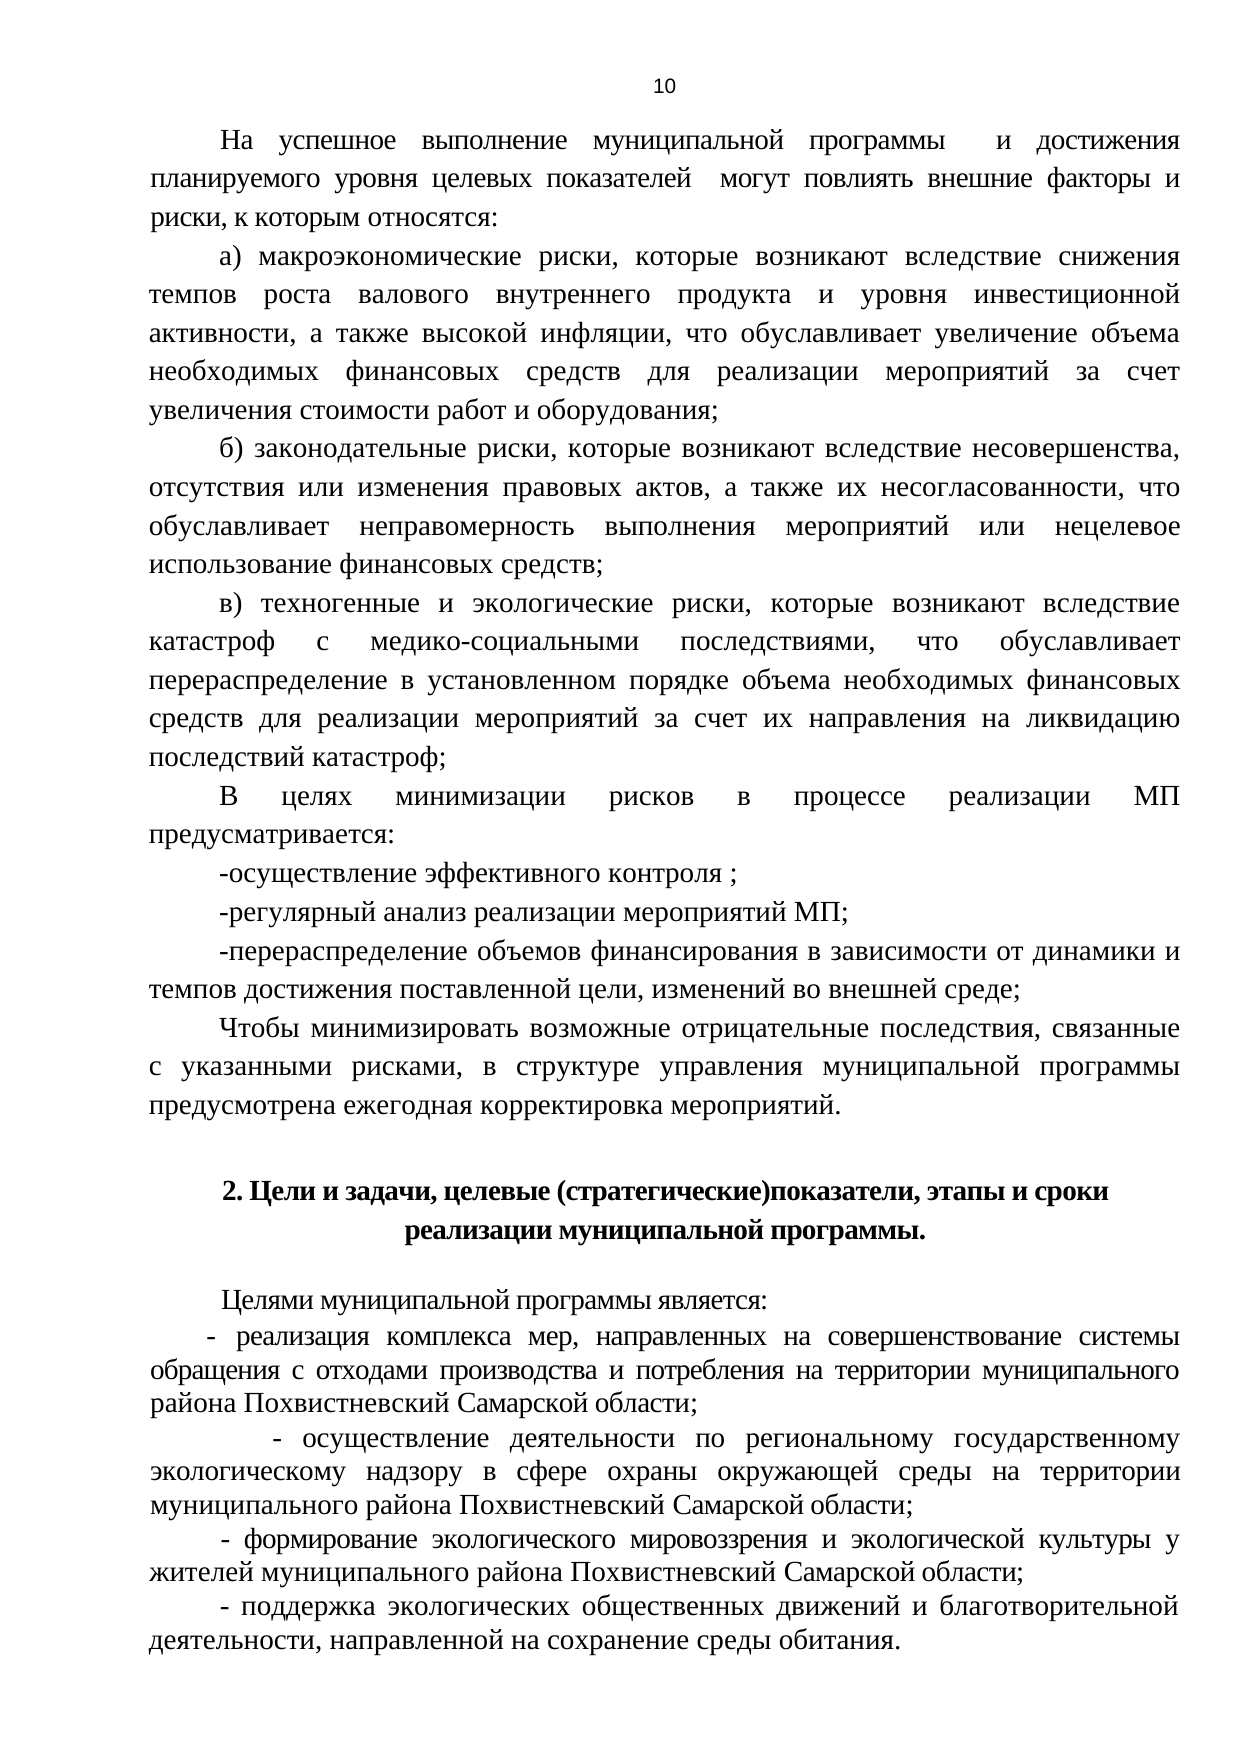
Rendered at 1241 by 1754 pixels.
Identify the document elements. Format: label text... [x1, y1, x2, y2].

text - формирование экологического мировоззрения и экологической культуры у жителей муниципального района Похвистневский Самарской области; [149, 1521, 1181, 1588]
text -осуществление эффективного контроля ; [148, 855, 1181, 889]
text -регулярный анализ реализации мероприятий МП; [148, 894, 1181, 927]
text - осуществление деятельности по региональному государственному экологическому надзору в сфере охраны окружающей среды на территории муниципального района Похвистневский Самарской области; [150, 1420, 1181, 1521]
text в) техногенные и экологические риски, которые возникают вследствие катастроф с медико-социальными последствиями, что обуславливает перераспределение в установленном порядке объема необходимых финансовых средств для реализации мероприятий за счет их направления на ликвидацию последствий катастроф; [148, 585, 1181, 773]
text -перераспределение объемов финансирования в зависимости от динамики и темпов достижения поставленной цели, изменений во внешней среде; [148, 933, 1181, 1005]
text б) законодательные риски, которые возникают вследствие несовершенства, отсутствия или изменения правовых актов, а также их несогласованности, что обуславливает неправомерность выполнения мероприятий или нецелевое использование финансовых средств; [148, 431, 1181, 580]
text - реализация комплекса мер, направленных на совершенствование системы обращения с отходами производства и потребления на территории муниципального района Похвистневский Самарской области; [150, 1318, 1180, 1419]
text а) макроэкономические риски, которые возникают вследствие снижения темпов роста валового внутреннего продукта и уровня инвестиционной активности, а также высокой инфляции, что обуславливает увеличение объема необходимых финансовых средств для реализации мероприятий за счет увеличения стоимости работ и оборудования; [148, 238, 1181, 425]
text В целях минимизации рисков в процессе реализации МП предусматривается: [148, 778, 1181, 850]
text - поддержка экологических общественных движений и благотворительной деятельности, направленной на сохранение среды обитания. [149, 1588, 1180, 1656]
text Чтобы минимизировать возможные отрицательные последствия, связанные с указанными рисками, в структуре управления муниципальной программы предусмотрена ежегодная корректировка мероприятий. [148, 1010, 1181, 1121]
text 2. Цели и задачи, целевые (стратегические)показатели, этапы и сроки реализации муниципальной программы. [150, 1173, 1181, 1245]
text Целями муниципальной программы является: [221, 1282, 1181, 1316]
text На успешное выполнение муниципальной программы и достижения планируемого уровня целевых показателей могут повлиять внешние факторы и риски, к которым относятся: [150, 122, 1181, 232]
